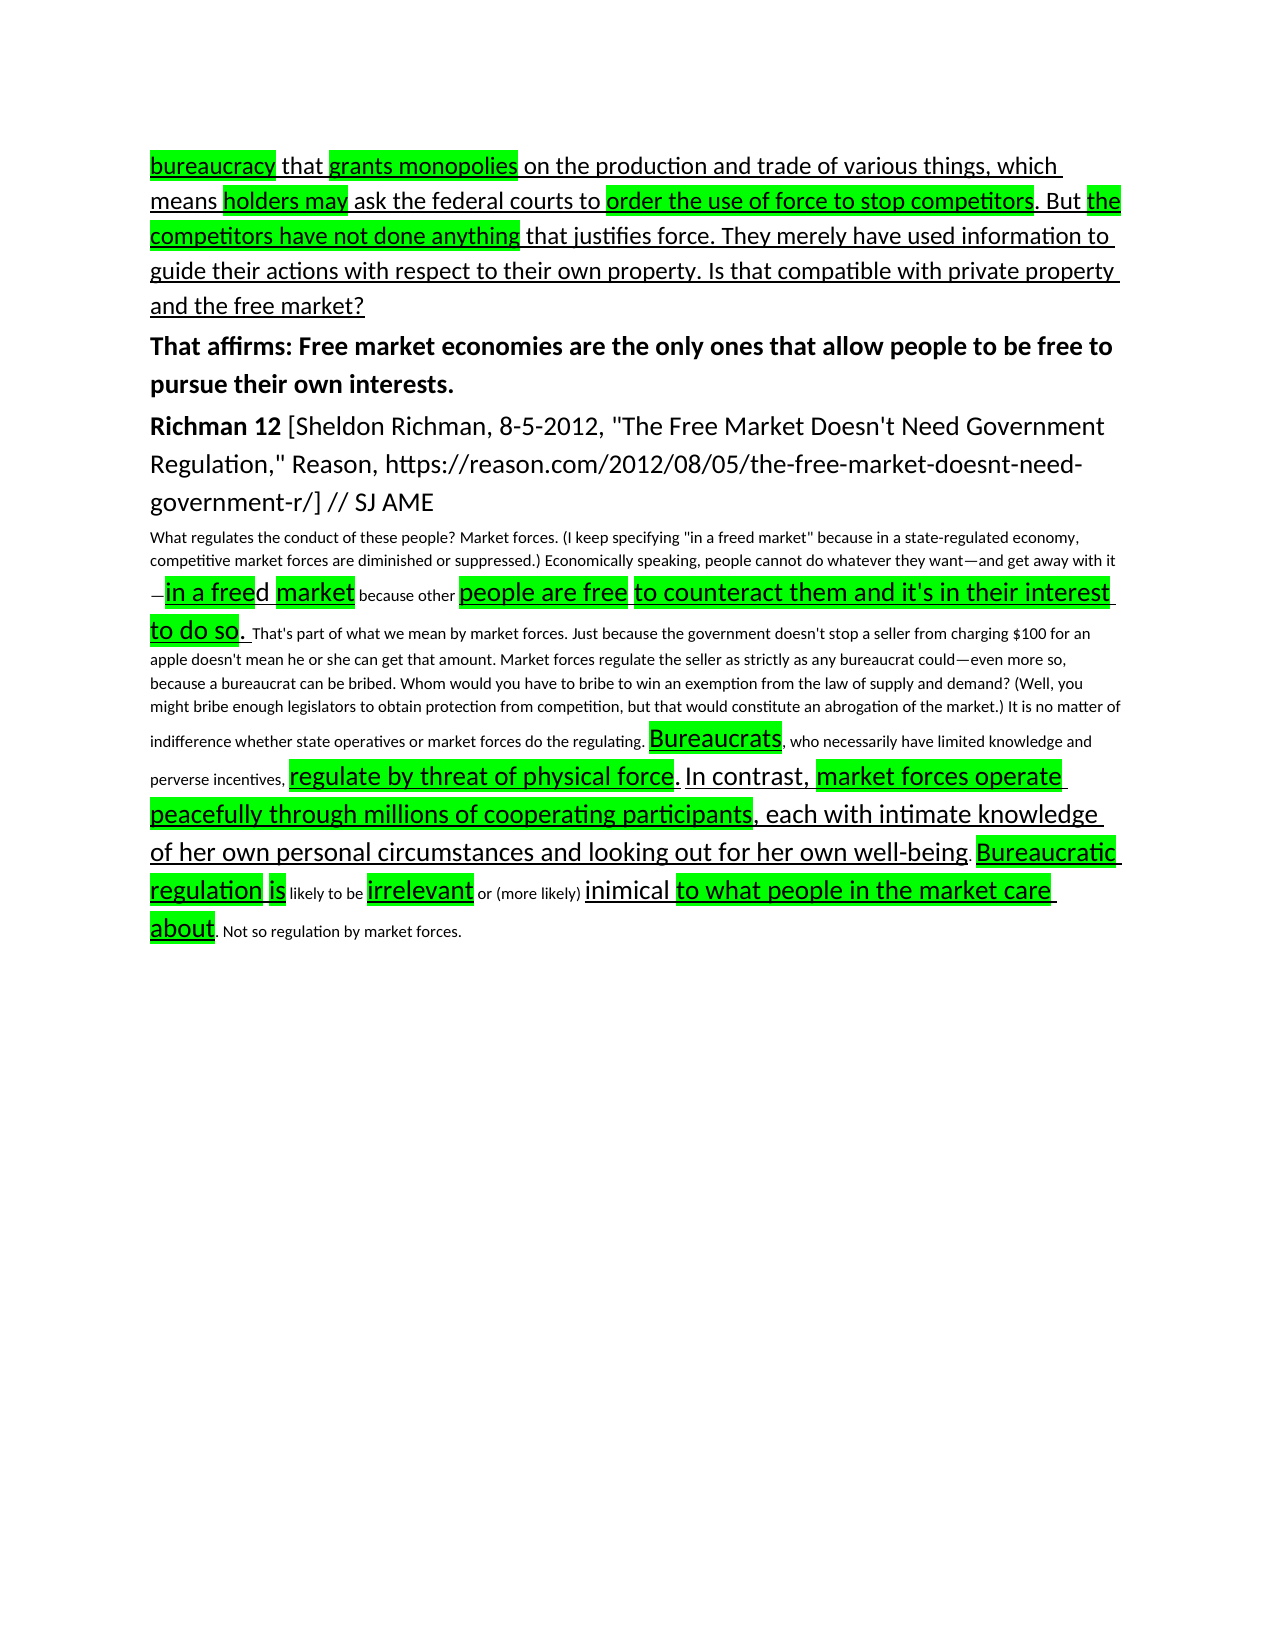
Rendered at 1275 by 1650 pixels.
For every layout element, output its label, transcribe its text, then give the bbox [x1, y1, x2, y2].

text Richman 12 [Sheldon Richman, 8-5-2012, "The Free Market Doesn't Need Government Regulation," Reason, https://reason.com/2012/08/05/the-free-market-doesnt-need-government-r/] // SJ AME [150, 409, 1125, 518]
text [150, 150, 1125, 321]
text What regulates the conduct of these people? Market forces. (I keep specifying "in a freed market" because in a state-regulated economy, competitive market forces are diminished or suppressed.) Economically speaking, people cannot do whatever they want—and get away with it—in a freed market because other people are free to counteract them and it's in their interest to do so. That's part of what we mean by market forces. Just because the government doesn't stop a seller from charging $100 for an apple doesn't mean he or she can get that amount. Market forces regulate the seller as strictly as any bureaucrat could—even more so, because a bureaucrat can be bribed. Whom would you have to bribe to win an exemption from the law of supply and demand? (Well, you might bribe enough legislators to obtain protection from competition, but that would constitute an abrogation of the market.) It is no matter of indifference whether state operatives or market forces do the regulating. Bureaucrats, who necessarily have limited knowledge and perverse incentives, regulate by threat of physical force. In contrast, market forces operate peacefully through millions of cooperating participants, each with intimate knowledge of her own personal circumstances and looking out for her own well-being. Bureaucratic regulation is likely to be irrelevant or (more likely) inimical to what people in the market care about. Not so regulation by market forces. [150, 527, 1125, 944]
subtitle That affirms: Free market economies are the only ones that allow people to be free to pursue their own interests. [150, 329, 1125, 400]
